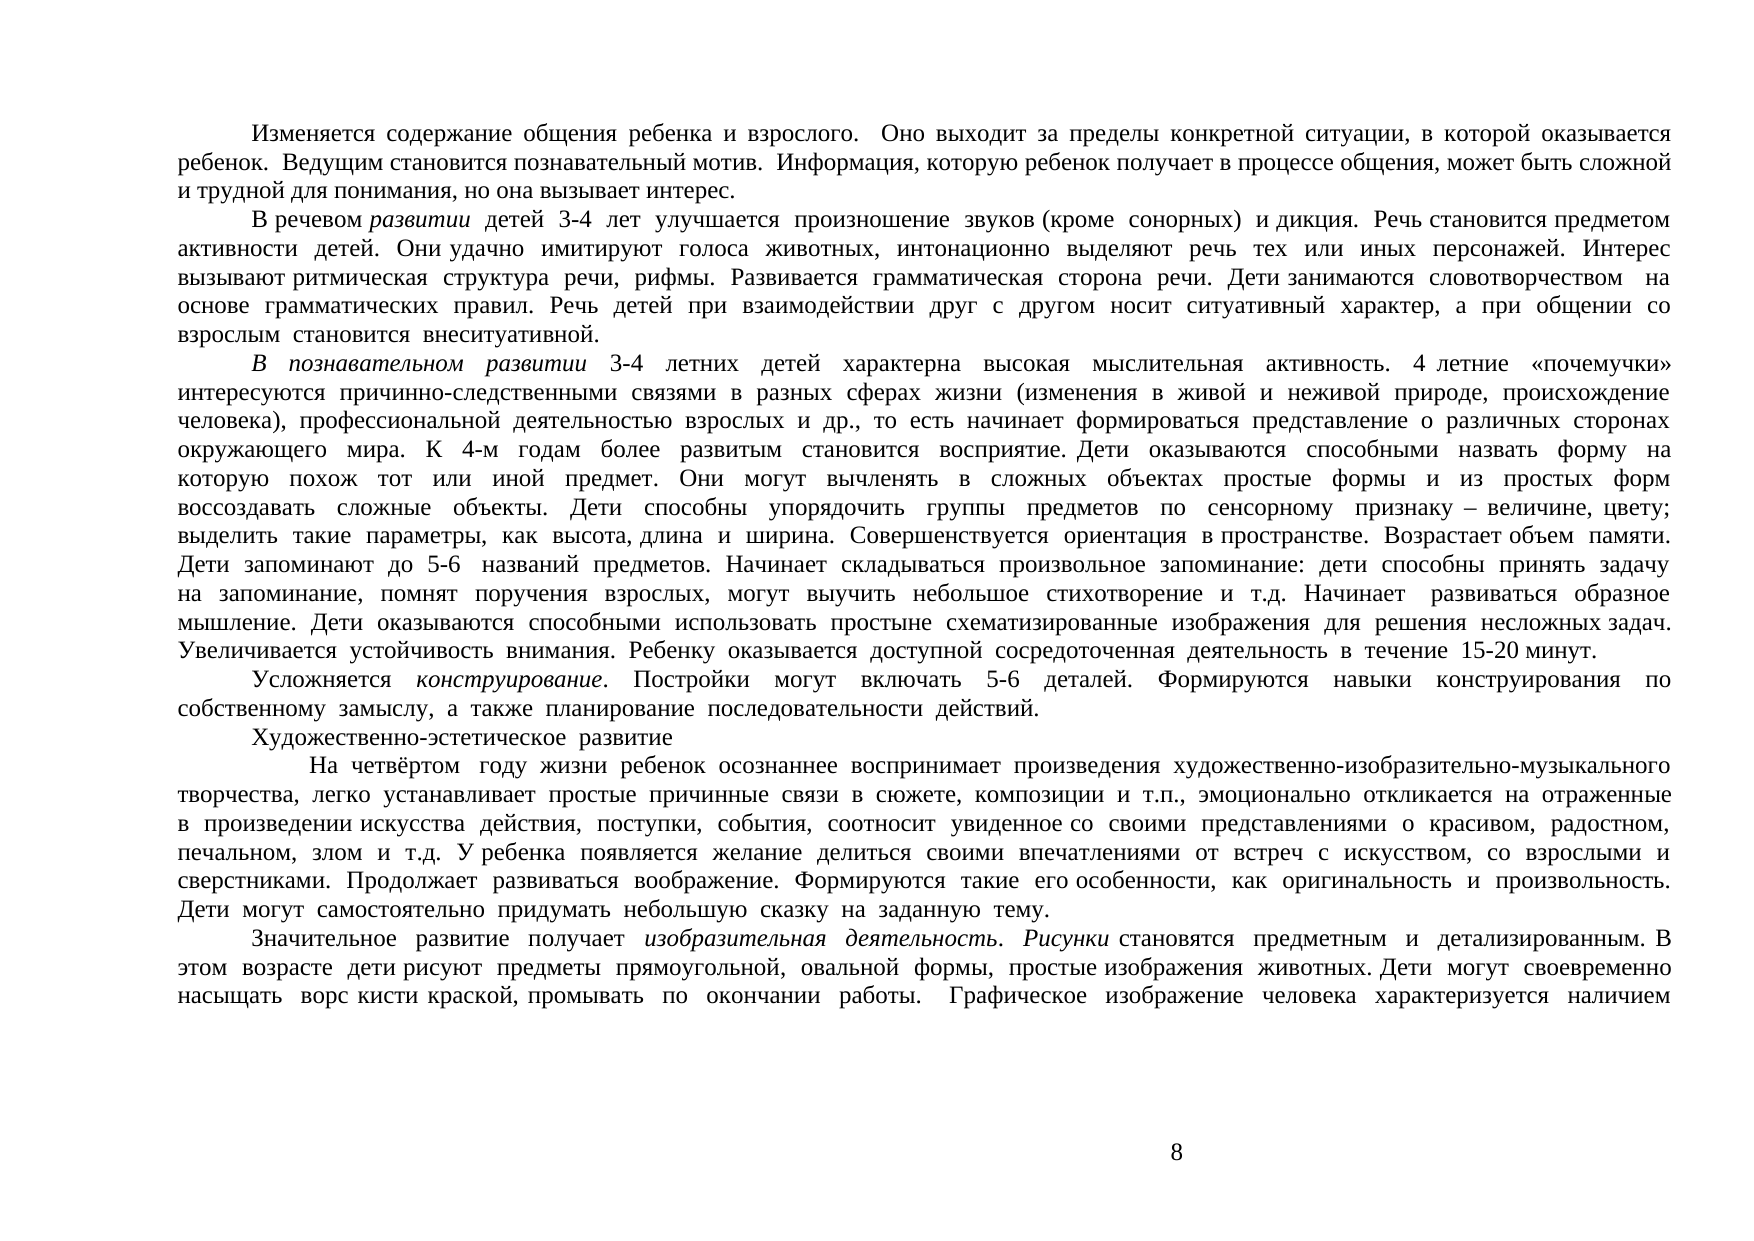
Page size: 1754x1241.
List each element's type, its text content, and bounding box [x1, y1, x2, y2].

text На четвёртом году жизни ребенок осознаннее воспринимает произведения художественно-изобразительно-музыкального творчества, легко устанавливает простые причинные связи в сюжете, композиции и т.п., эмоционально откликается на отраженные в произведении искусства действия, поступки, события, соотносит увиденное со своими представлениями о красивом, радостном, печальном, злом и т.д. У ребенка появляется желание делиться своими впечатлениями от встреч с искусством, со взрослыми и сверстниками. Продолжает развиваться воображение. Формируются такие его особенности, как оригинальность и произвольность. Дети могут самостоятельно придумать небольшую сказку на заданную тему. [177, 751, 1673, 923]
text Художественно-эстетическое развитие [177, 722, 1673, 751]
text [177, 923, 1673, 1009]
text Усложняется конструирование. Постройки могут включать 5-6 деталей. Формируются навыки конструирования по собственному замыслу, а также планирование последовательности действий. [177, 664, 1673, 722]
text В познавательном развитии 3-4 летних детей характерна высокая мыслительная активность. 4 летние «почемучки» интересуются причинно-следственными связями в разных сферах жизни (изменения в живой и неживой природе, происхождение человека), профессиональной деятельностью взрослых и др., то есть начинает формироваться представление о различных сторонах окружающего мира. К 4-м годам более развитым становится восприятие. Дети оказываются способными назвать форму на которую похож тот или иной предмет. Они могут вычленять в сложных объектах простые формы и из простых форм воссоздавать сложные объекты. Дети способны упорядочить группы предметов по сенсорному признаку – величине, цвету; выделить такие параметры, как высота, длина и ширина. Совершенствуется ориентация в пространстве. Возрастает объем памяти. Дети запоминают до 5-6 названий предметов. Начинает складываться произвольное запоминание: дети способны принять задачу на запоминание, помнят поручения взрослых, могут выучить небольшое стихотворение и т.д. Начинает развиваться образное мышление. Дети оказываются способными использовать простыне схематизированные изображения для решения несложных задач. Увеличивается устойчивость внимания. Ребенку оказывается доступной сосредоточенная деятельность в течение 15-20 минут. [177, 348, 1673, 664]
text Изменяется содержание общения ребенка и взрослого. Оно выходит за пределы конкретной ситуации, в которой оказывается ребенок. Ведущим становится познавательный мотив. Информация, которую ребенок получает в процессе общения, может быть сложной и трудной для понимания, но она вызывает интерес. [177, 118, 1673, 204]
text В речевом развитии детей 3-4 лет улучшается произношение звуков (кроме сонорных) и дикция. Речь становится предметом активности детей. Они удачно имитируют голоса животных, интонационно выделяют речь тех или иных персонажей. Интерес вызывают ритмическая структура речи, рифмы. Развивается грамматическая сторона речи. Дети занимаются словотворчеством на основе грамматических правил. Речь детей при взаимодействии друг с другом носит ситуативный характер, а при общении со взрослым становится внеситуативной. [177, 204, 1673, 348]
